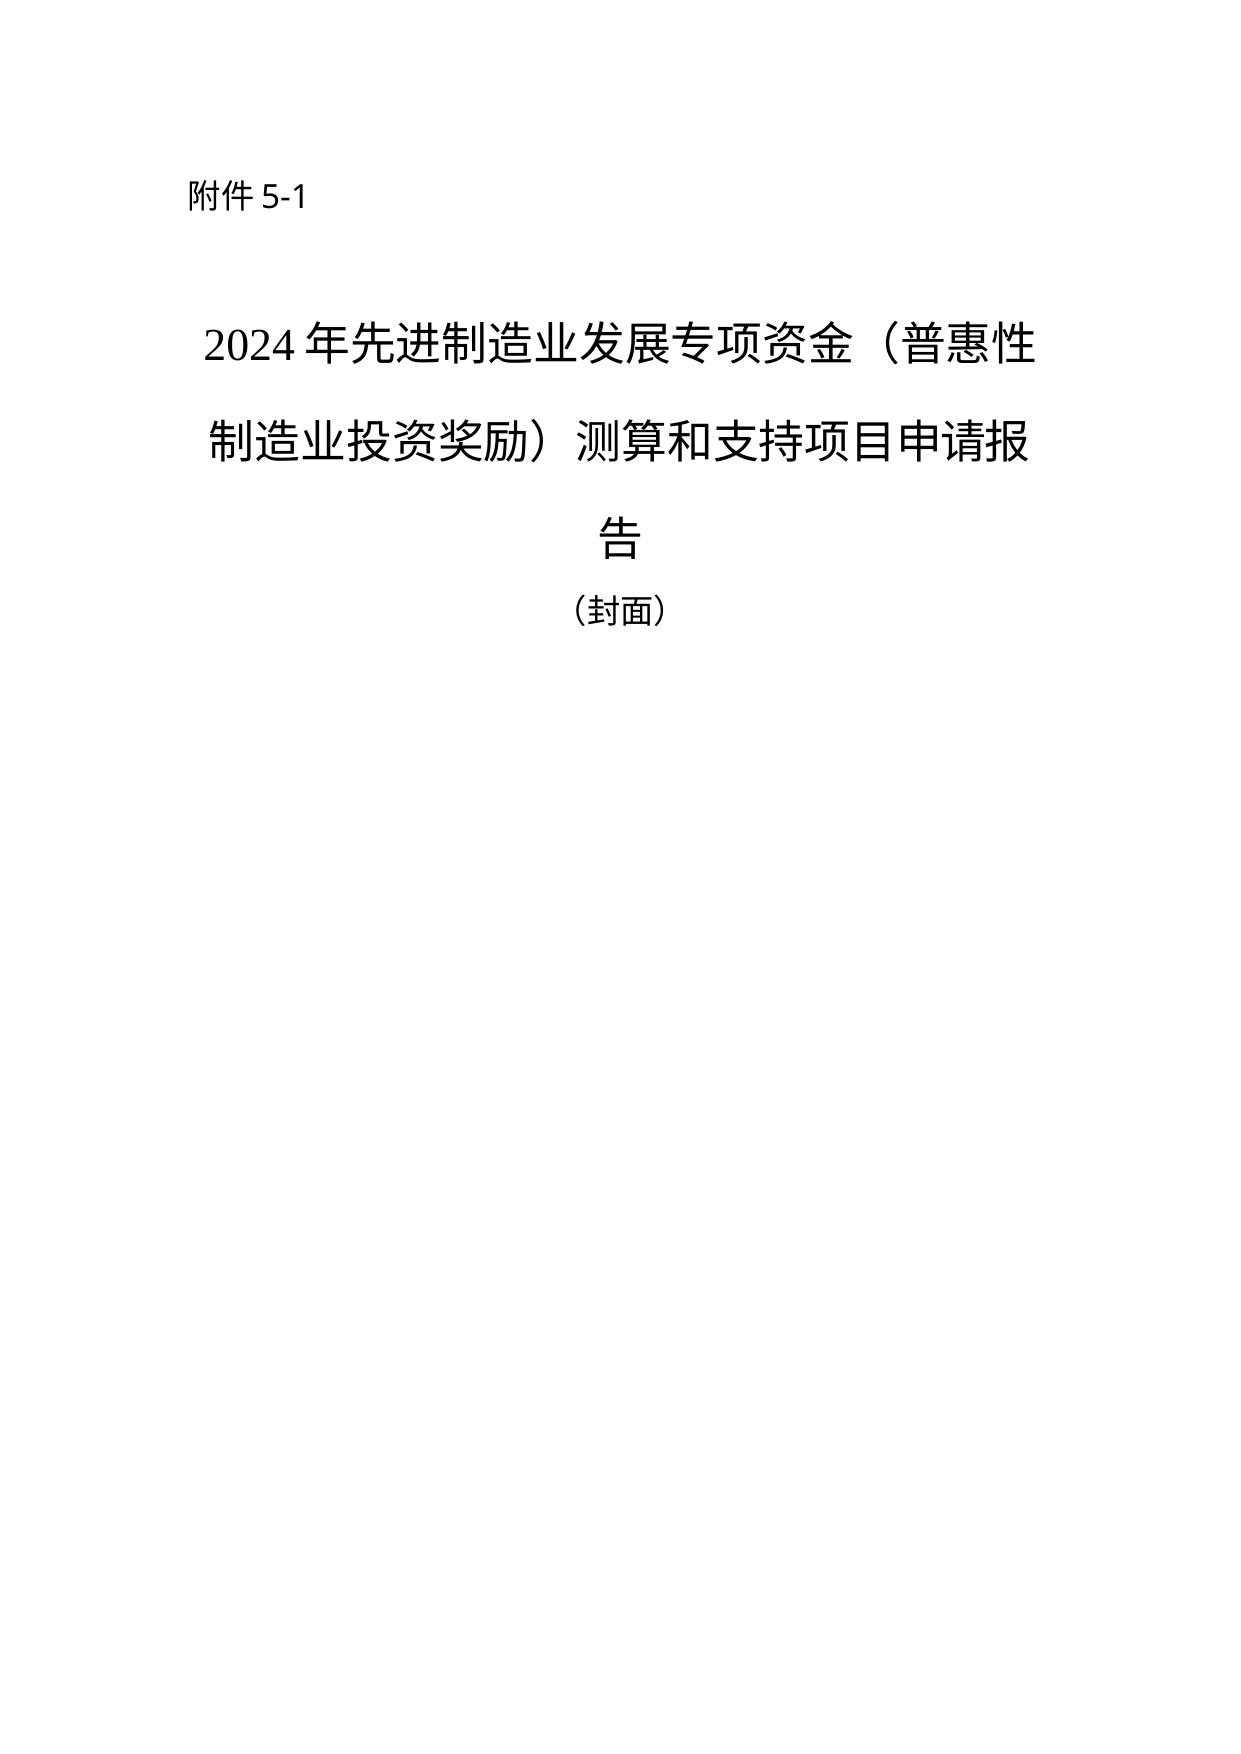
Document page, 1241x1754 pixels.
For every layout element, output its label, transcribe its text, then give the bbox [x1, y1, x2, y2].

text 附件5-1 [187, 162, 1053, 227]
text 2024年先进制造业发展专项资金（普惠性制造业投资奖励）测算和支持项目申请报告 [187, 292, 1053, 584]
text （封面） [187, 584, 1053, 633]
